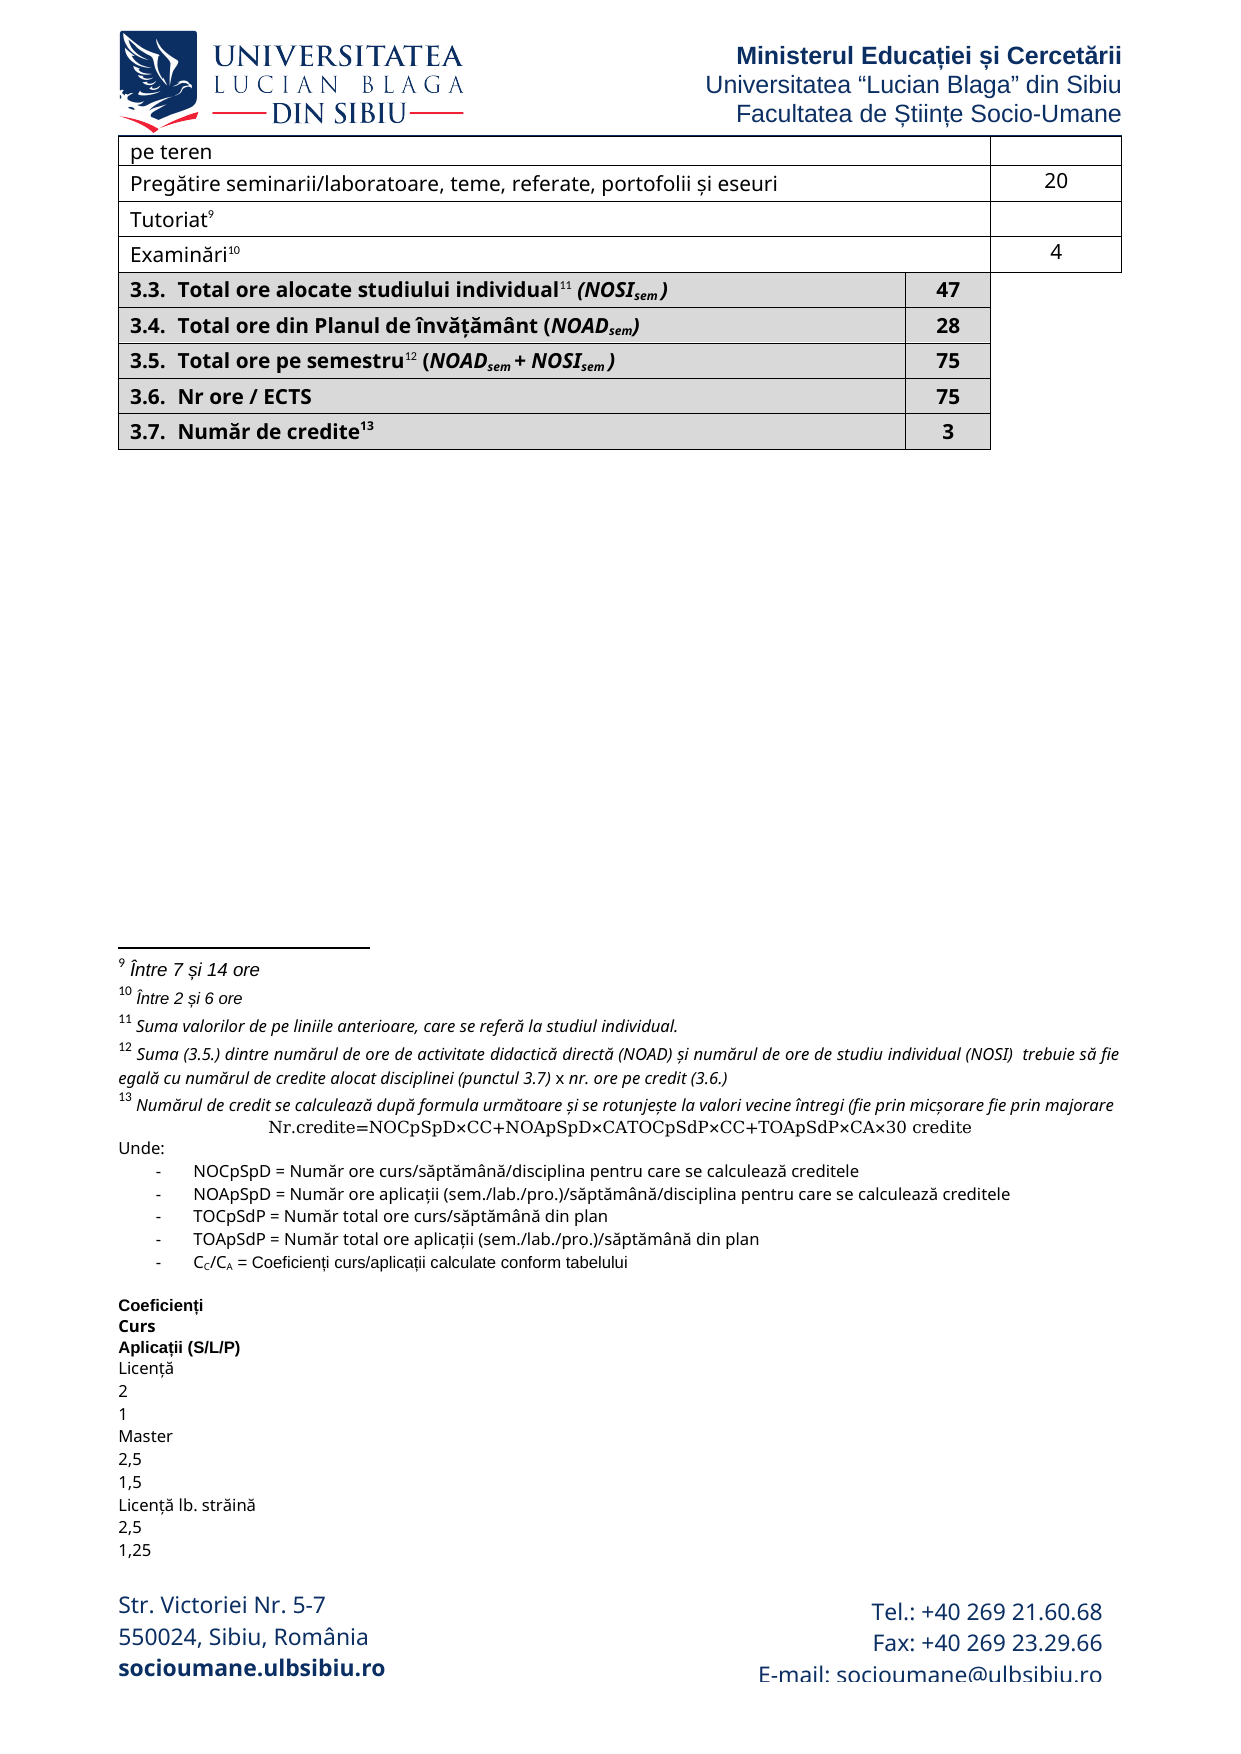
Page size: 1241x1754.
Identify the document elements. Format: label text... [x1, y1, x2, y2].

picture [118, 29, 464, 133]
table_cell Total ore din Planul de învățământ (NOADsem) [119, 308, 905, 342]
table_cell 28 [906, 308, 990, 342]
table_cell 3 [906, 414, 990, 449]
table_cell Nr ore / ECTS [119, 379, 905, 413]
table_cell Număr de credite [119, 414, 905, 449]
table_cell Tutoriat [119, 202, 990, 236]
table_cell [991, 202, 1121, 236]
table_cell Total ore pe semestru (NOADsem + NOSIsem ) [119, 344, 905, 378]
table_cell Total ore alocate studiului individual (NOSIsem ) [119, 273, 905, 307]
table_cell 20 [991, 166, 1121, 201]
table_cell Examinări [119, 237, 990, 272]
table_cell 47 [906, 273, 990, 307]
table_cell 75 [906, 344, 990, 378]
table_cell Pregătire seminarii/laboratoare, teme, referate, portofolii și eseuri [119, 166, 990, 201]
table_cell 75 [906, 379, 990, 413]
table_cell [119, 137, 990, 165]
table_cell 4 [991, 237, 1121, 272]
table_cell 4 [991, 137, 1121, 165]
